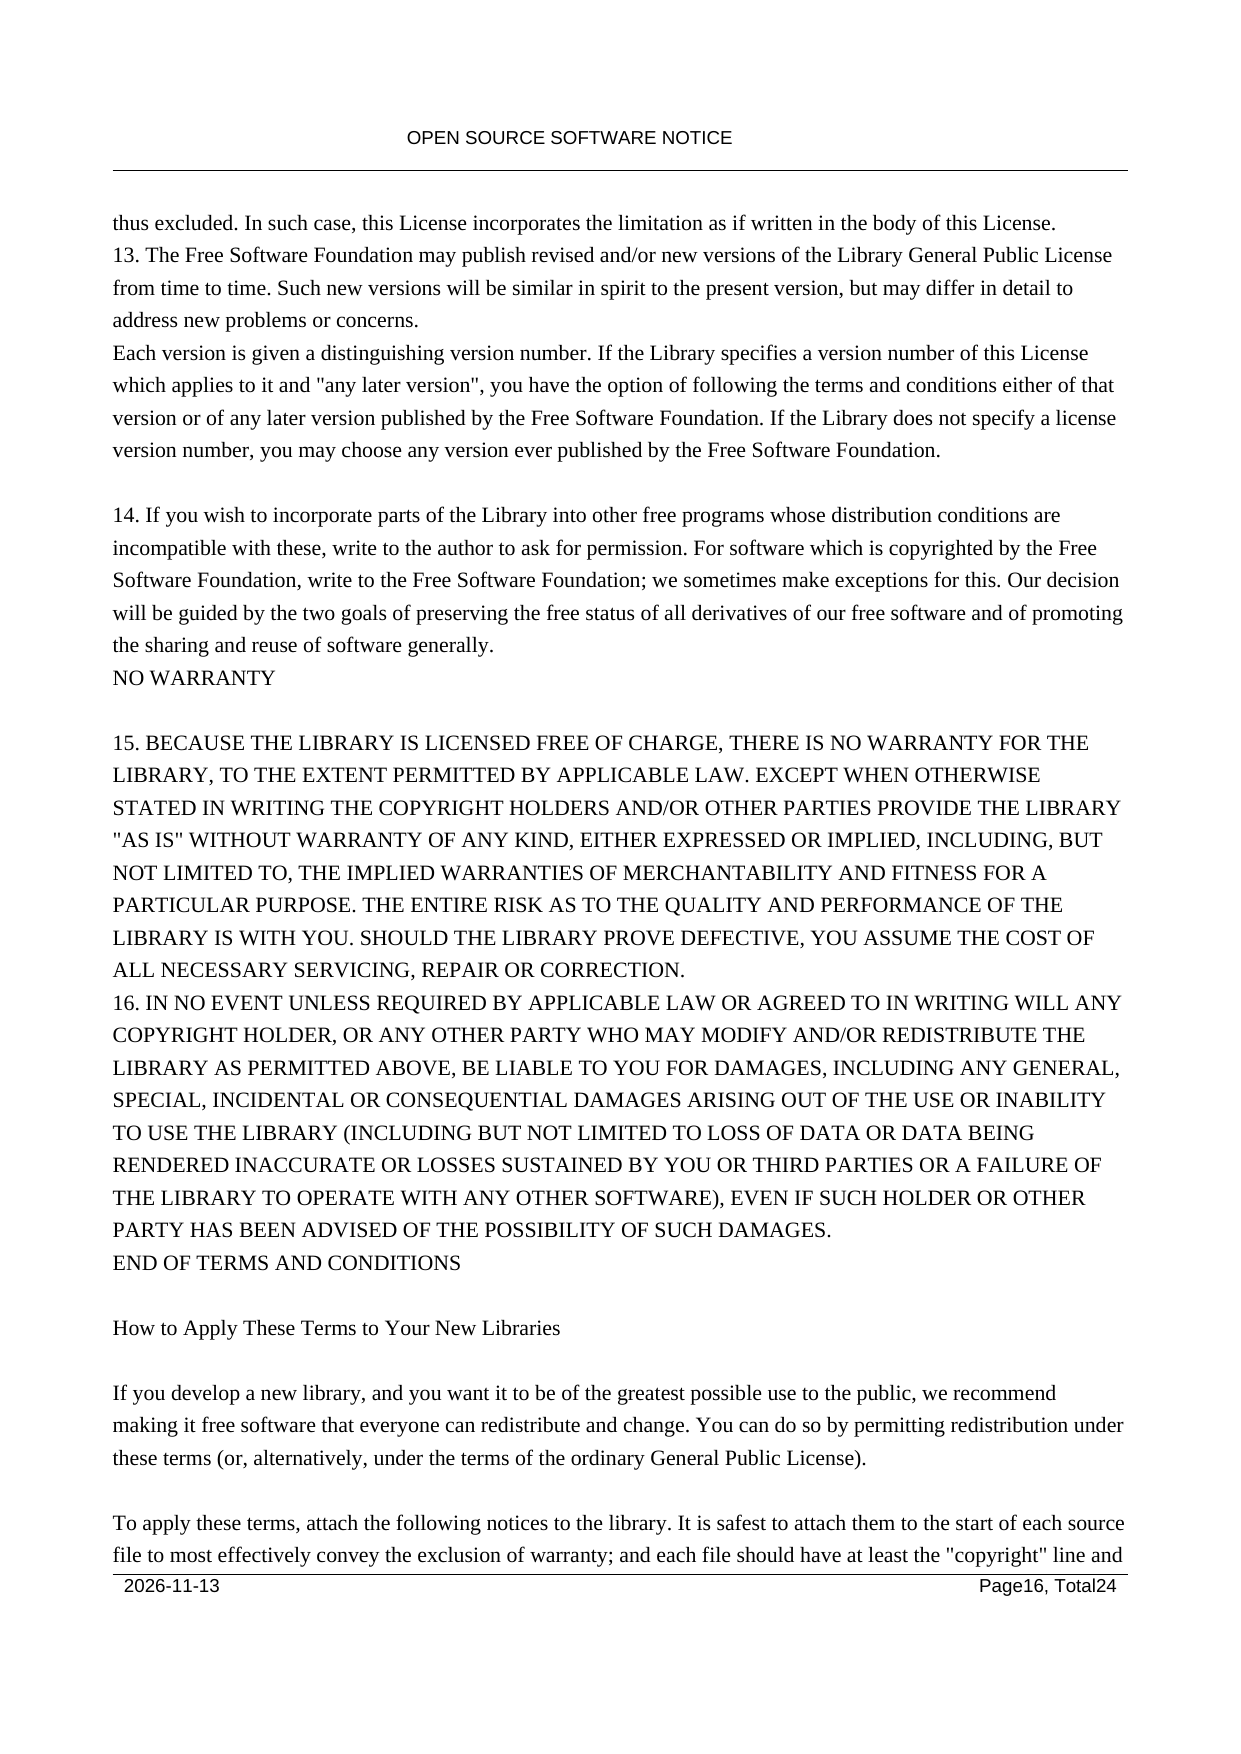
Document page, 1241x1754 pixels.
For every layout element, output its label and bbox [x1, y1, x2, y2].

text [112, 206, 1128, 1571]
